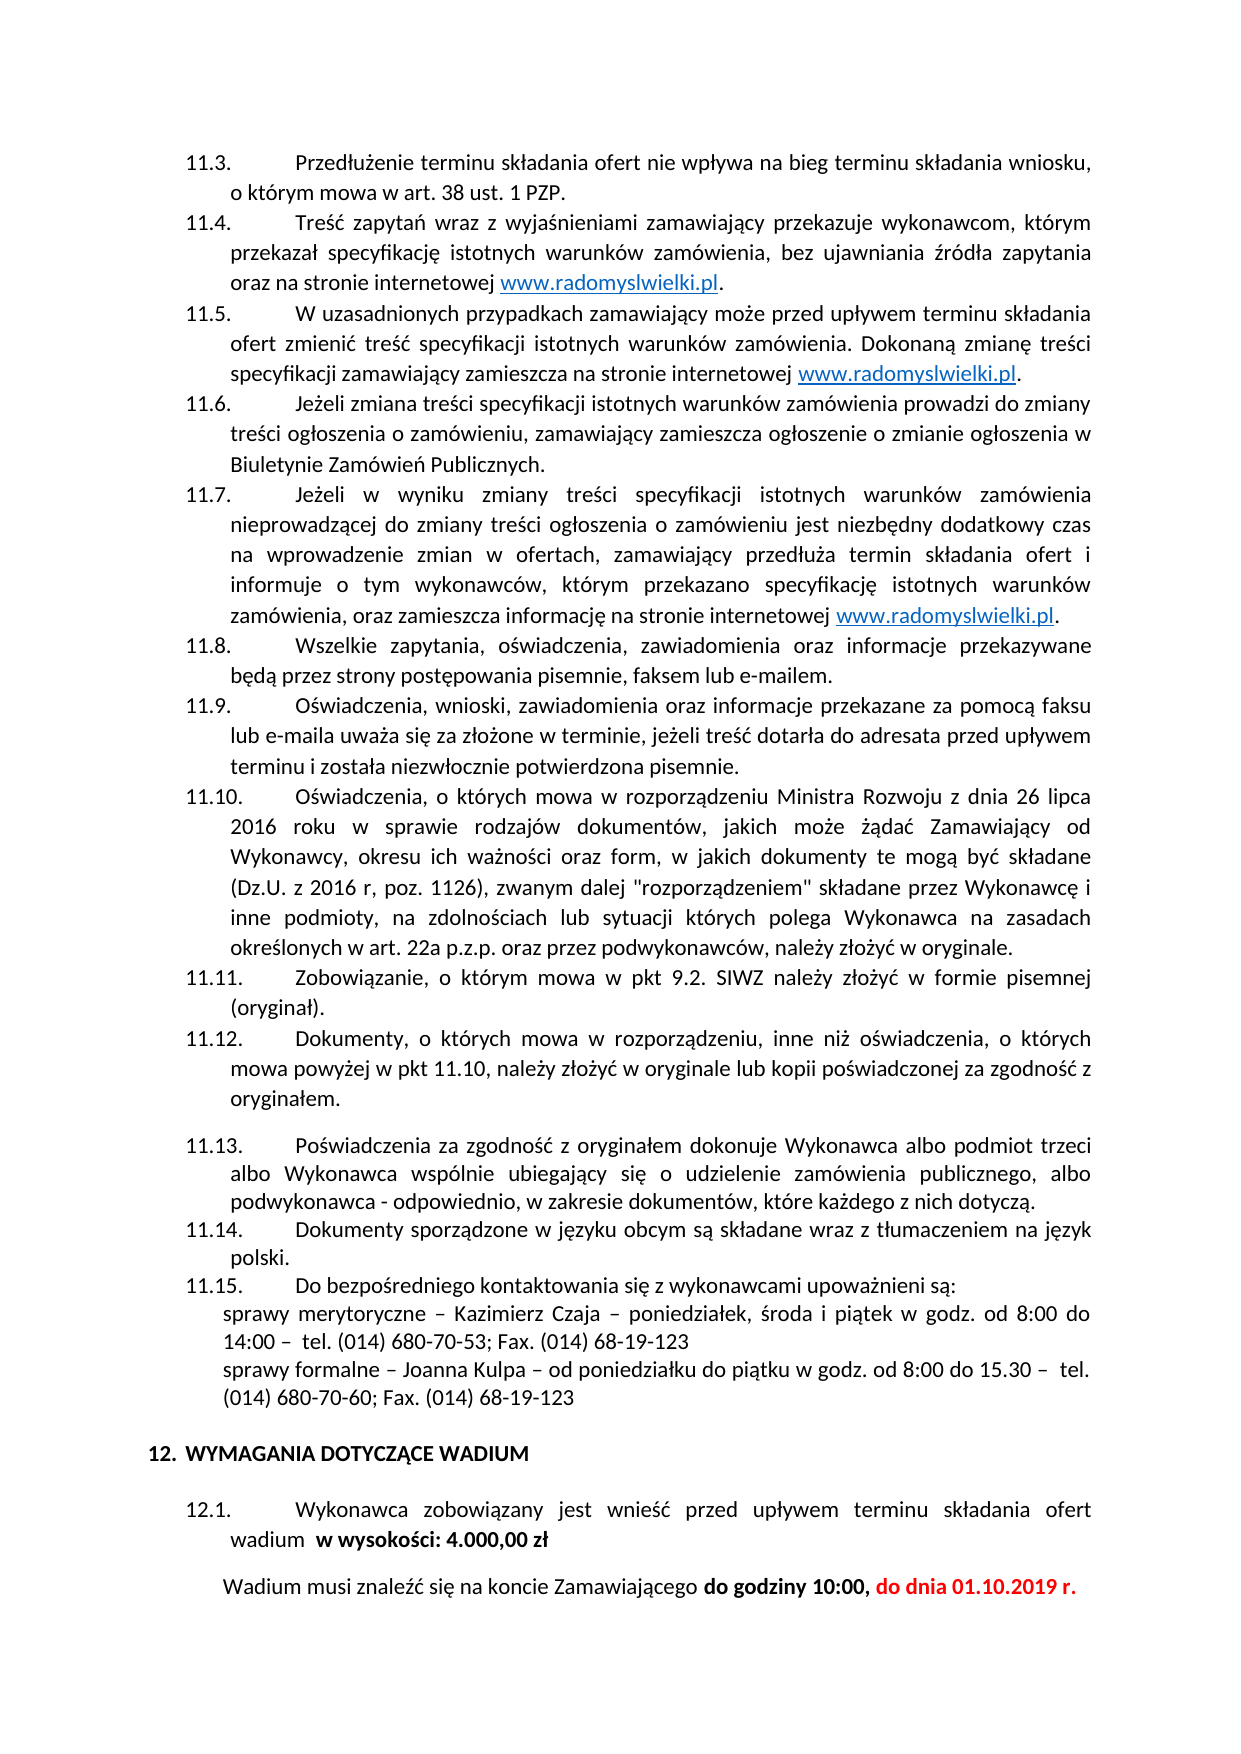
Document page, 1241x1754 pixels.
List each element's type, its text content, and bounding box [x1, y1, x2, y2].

list Przedłużenie terminu składania ofert nie wpływa na bieg terminu składania wniosku, o którym mowa w art. 38 ust. 1 PZP. [185, 148, 1093, 206]
list Oświadczenia, wnioski, zawiadomienia oraz informacje przekazane za pomocą faksu lub e-maila uważa się za złożone w terminie, jeżeli treść dotarła do adresata przed upływem terminu i została niezwłocznie potwierdzona pisemnie. [185, 691, 1093, 780]
text sprawy formalne – Joanna Kulpa – od poniedziałku do piątku w godz. od 8:00 do 15.30 – tel. (014) 680-70-60; Fax. (014) 68-19-123 [223, 1355, 1093, 1411]
text Wadium musi znaleźć się na koncie Zamawiającego do godziny 10:00, do dnia 01.10.2019 r. [223, 1572, 1093, 1600]
list Jeżeli w wyniku zmiany treści specyfikacji istotnych warunków zamówienia nieprowadzącej do zmiany treści ogłoszenia o zamówieniu jest niezbędny dodatkowy czas na wprowadzenie zmian w ofertach, zamawiający przedłuża termin składania ofert i informuje o tym wykonawców, którym przekazano specyfikację istotnych warunków zamówienia, oraz zamieszcza informację na stronie internetowej www.radomyslwielki.pl. [185, 480, 1093, 629]
list Treść zapytań wraz z wyjaśnieniami zamawiający przekazuje wykonawcom, którym przekazał specyfikację istotnych warunków zamówienia, bez ujawniania źródła zapytania oraz na stronie internetowej www.radomyslwielki.pl. [185, 208, 1093, 296]
list Dokumenty, o których mowa w rozporządzeniu, inne niż oświadczenia, o których mowa powyżej w pkt 11.10, należy złożyć w oryginale lub kopii poświadczonej za zgodność z oryginałem. [185, 1024, 1093, 1112]
list Jeżeli zmiana treści specyfikacji istotnych warunków zamówienia prowadzi do zmiany treści ogłoszenia o zamówieniu, zamawiający zamieszcza ogłoszenie o zmianie ogłoszenia w Biuletynie Zamówień Publicznych. [185, 389, 1093, 478]
list WYMAGANIA DOTYCZĄCE WADIUM [148, 1439, 1093, 1467]
list Poświadczenia za zgodność z oryginałem dokonuje Wykonawca albo podmiot trzeci albo Wykonawca wspólnie ubiegający się o udzielenie zamówienia publicznego, albo podwykonawca - odpowiednio, w zakresie dokumentów, które każdego z nich dotyczą. [185, 1131, 1093, 1215]
list Do bezpośredniego kontaktowania się z wykonawcami upoważnieni są: [185, 1271, 1093, 1299]
text sprawy merytoryczne – Kazimierz Czaja – poniedziałek, środa i piątek w godz. od 8:00 do 14:00 – tel. (014) 680-70-53; Fax. (014) 68-19-123 [223, 1299, 1093, 1355]
list Wszelkie zapytania, oświadczenia, zawiadomienia oraz informacje przekazywane będą przez strony postępowania pisemnie, faksem lub e-mailem. [185, 631, 1093, 689]
list Wykonawca zobowiązany jest wnieść przed upływem terminu składania ofert wadium w wysokości: 4.000,00 zł [185, 1495, 1093, 1553]
list Oświadczenia, o których mowa w rozporządzeniu Ministra Rozwoju z dnia 26 lipca 2016 roku w sprawie rodzajów dokumentów, jakich może żądać Zamawiający od Wykonawcy, okresu ich ważności oraz form, w jakich dokumenty te mogą być składane (Dz.U. z 2016 r, poz. 1126), zwanym dalej "rozporządzeniem" składane przez Wykonawcę i inne podmioty, na zdolnościach lub sytuacji których polega Wykonawca na zasadach określonych w art. 22a p.z.p. oraz przez podwykonawców, należy złożyć w oryginale. [185, 782, 1093, 961]
list Zobowiązanie, o którym mowa w pkt 9.2. SIWZ należy złożyć w formie pisemnej (oryginał). [185, 963, 1093, 1021]
list Dokumenty sporządzone w języku obcym są składane wraz z tłumaczeniem na język polski. [185, 1215, 1093, 1271]
list W uzasadnionych przypadkach zamawiający może przed upływem terminu składania ofert zmienić treść specyfikacji istotnych warunków zamówienia. Dokonaną zmianę treści specyfikacji zamawiający zamieszcza na stronie internetowej www.radomyslwielki.pl. [185, 299, 1093, 387]
